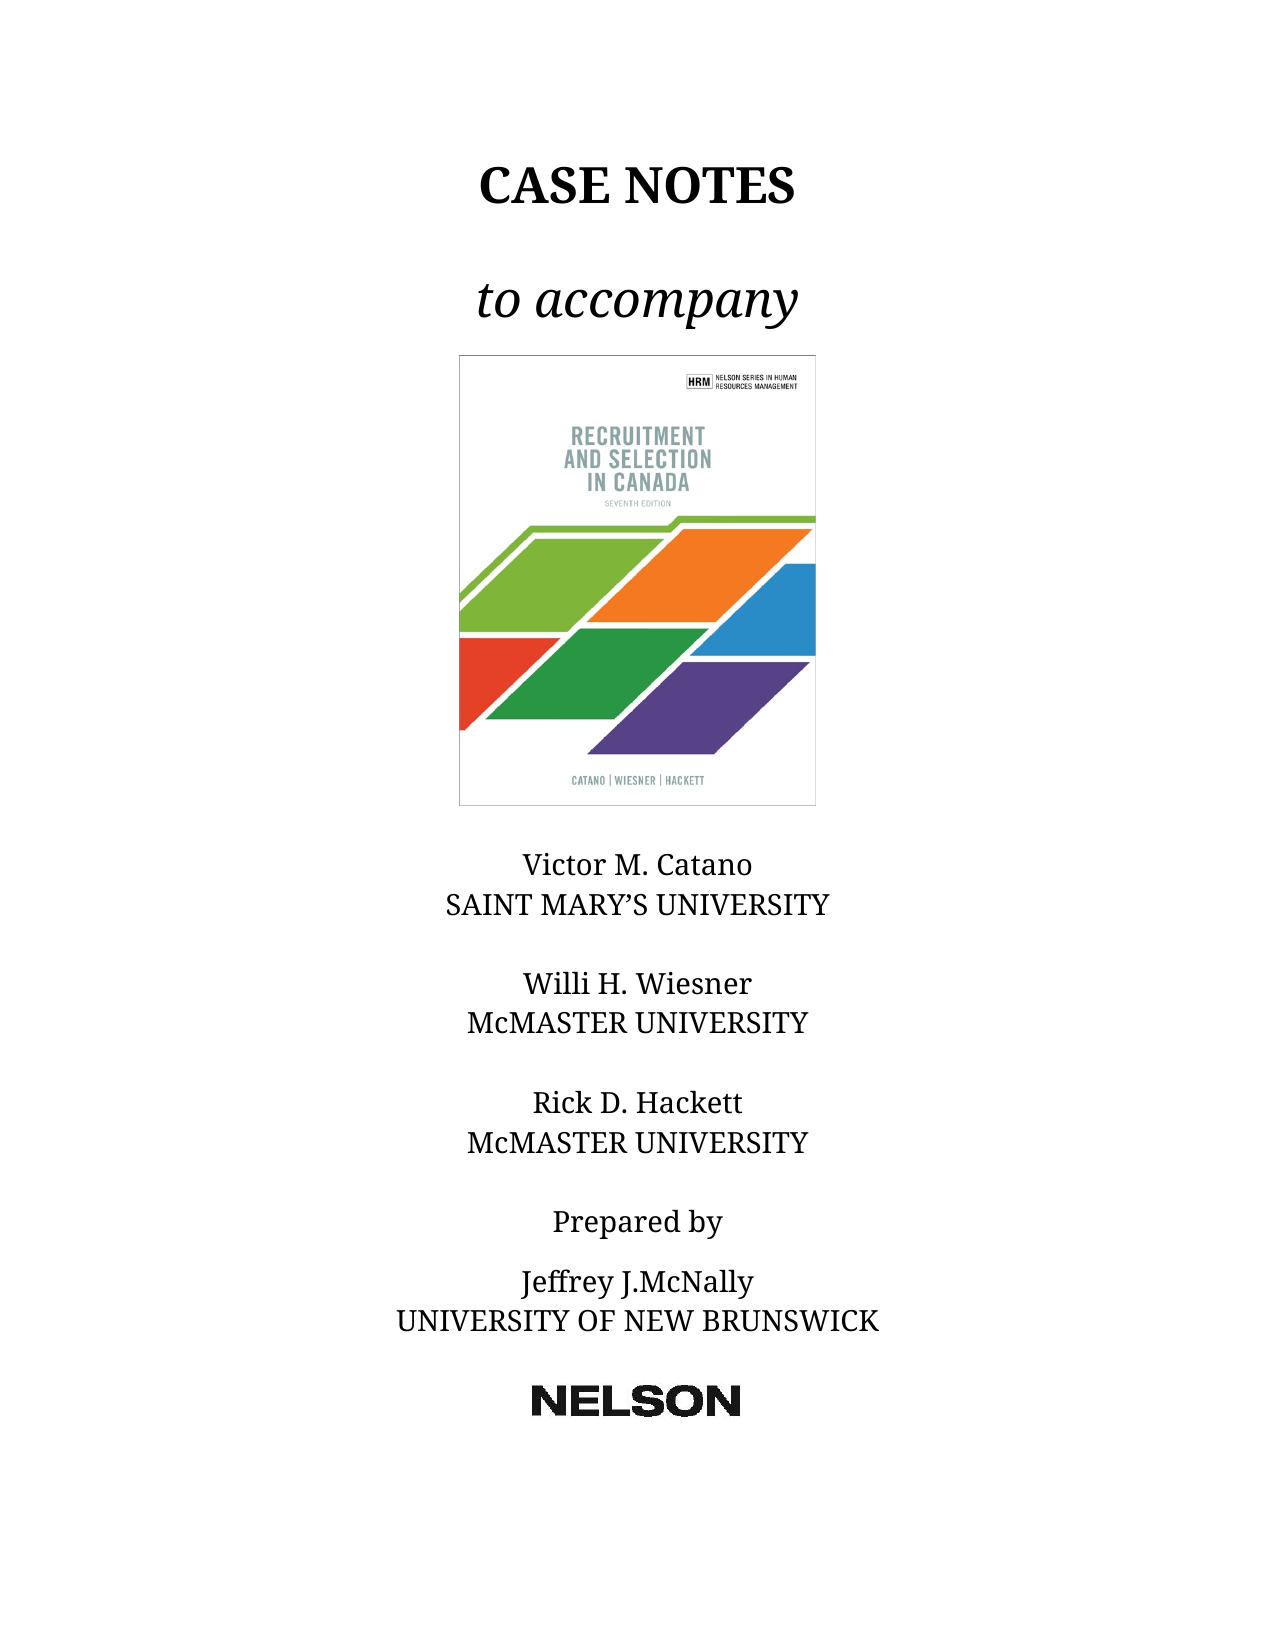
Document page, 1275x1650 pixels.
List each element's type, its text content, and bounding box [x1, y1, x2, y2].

text Willi H. Wiesner [150, 963, 1125, 1003]
text Rick D. Hackett [150, 1082, 1125, 1122]
text McMASTER UNIVERSITY [150, 1122, 1125, 1162]
text Prepared by [150, 1201, 1125, 1241]
text CASE NOTES [150, 150, 1125, 218]
picture [482, 1340, 793, 1461]
text UNIVERSITY OF NEW BRUNSWICK [150, 1301, 1125, 1340]
text McMASTER UNIVERSITY [150, 1003, 1125, 1042]
text Jeffrey J.McNally [150, 1261, 1125, 1301]
text SAINT MARY’S UNIVERSITY [150, 884, 1125, 923]
text to accompany [150, 263, 1125, 332]
text Victor M. Catano [150, 844, 1125, 884]
picture [459, 355, 816, 806]
